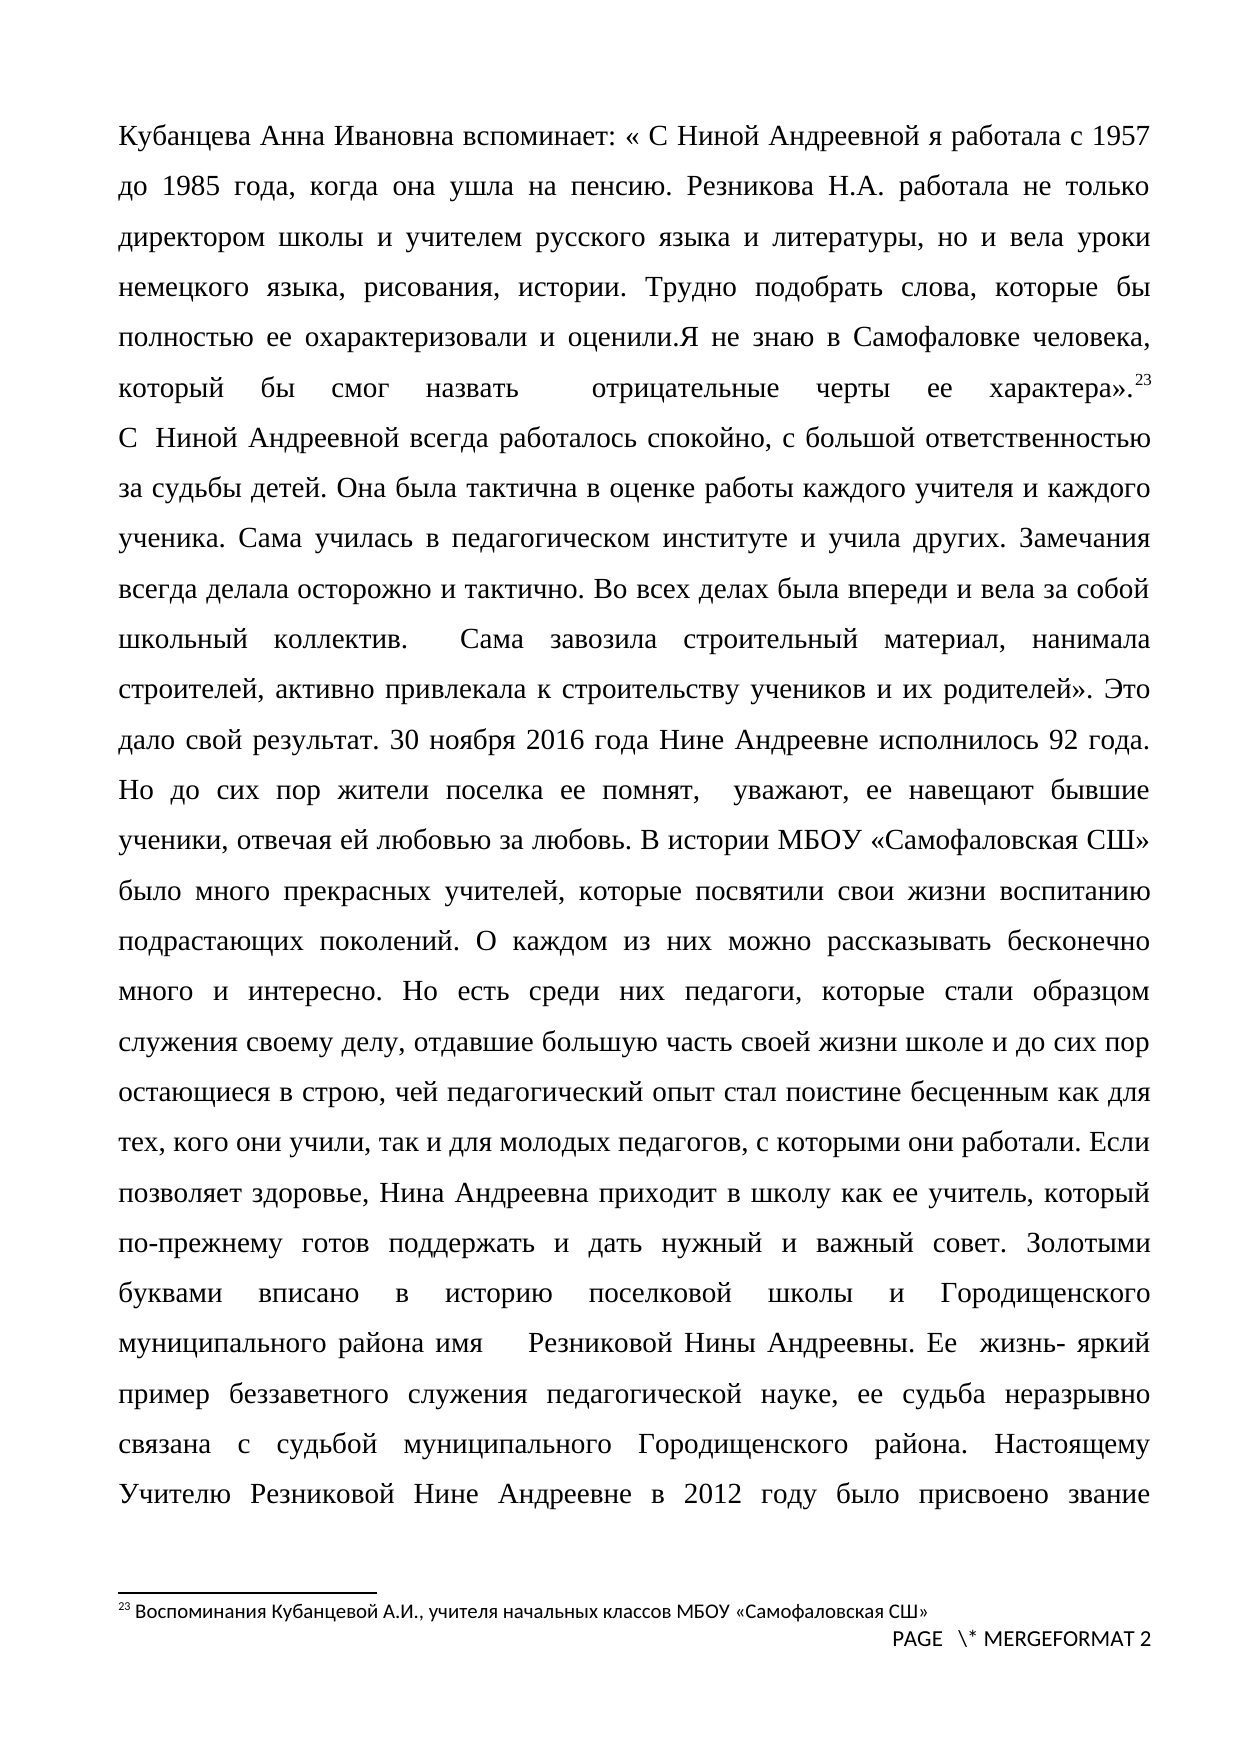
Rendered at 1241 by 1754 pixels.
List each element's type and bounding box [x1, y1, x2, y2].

text [118, 118, 1152, 1510]
